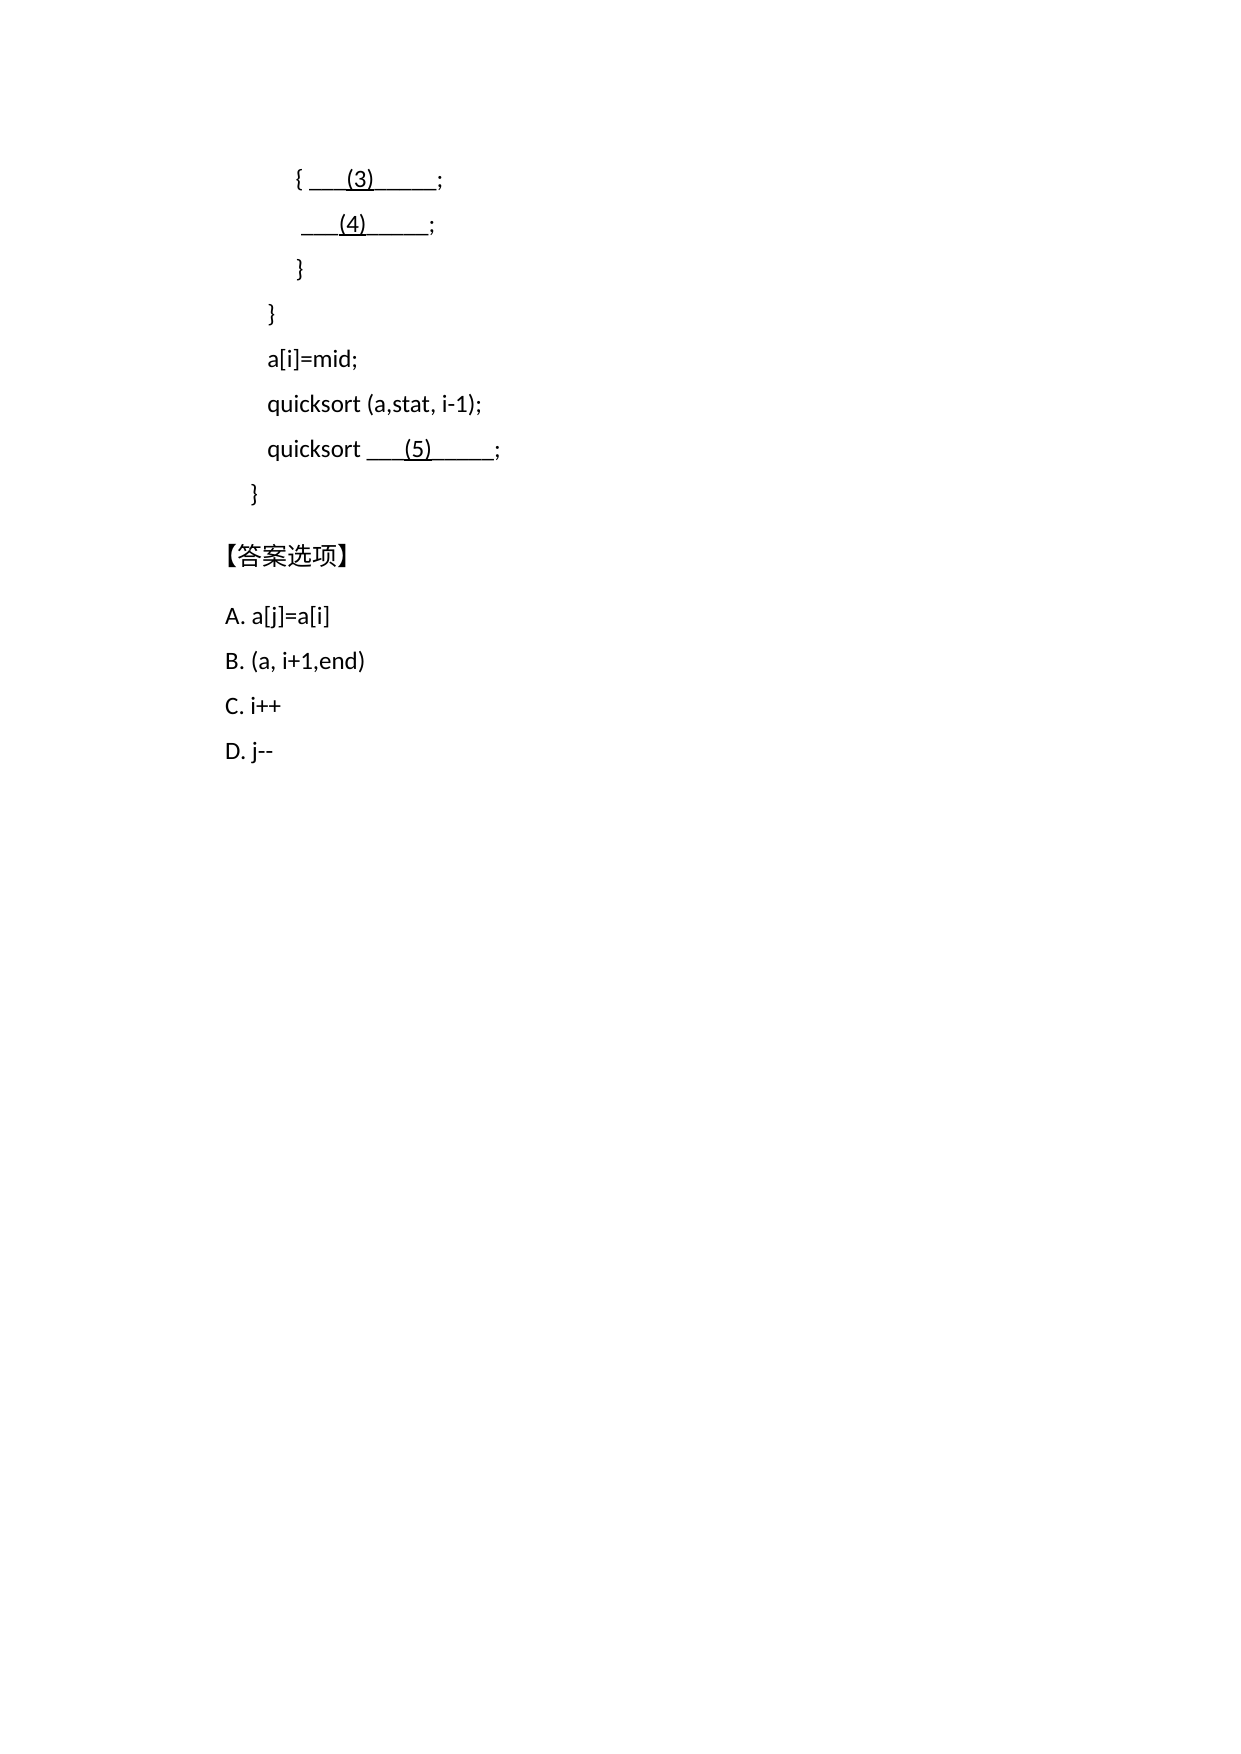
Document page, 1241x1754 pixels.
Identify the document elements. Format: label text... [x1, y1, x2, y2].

text D. j-- [225, 734, 1053, 767]
text a[i]=mid; [227, 342, 1053, 374]
text C. i++ [225, 689, 1053, 722]
text 【答案选项】 [187, 522, 1053, 587]
text } [227, 297, 1053, 329]
text A. a[j]=a[i] [225, 599, 1053, 632]
text } [227, 477, 1053, 509]
text B. (a, i+1,end) [225, 644, 1053, 677]
text { ___(3)_____; [227, 162, 1053, 194]
text } [227, 252, 1053, 284]
text quicksort ___(5)_____; [227, 432, 1053, 464]
text quicksort (a,stat, i-1); [227, 387, 1053, 419]
text ___(4)_____; [227, 207, 1053, 239]
